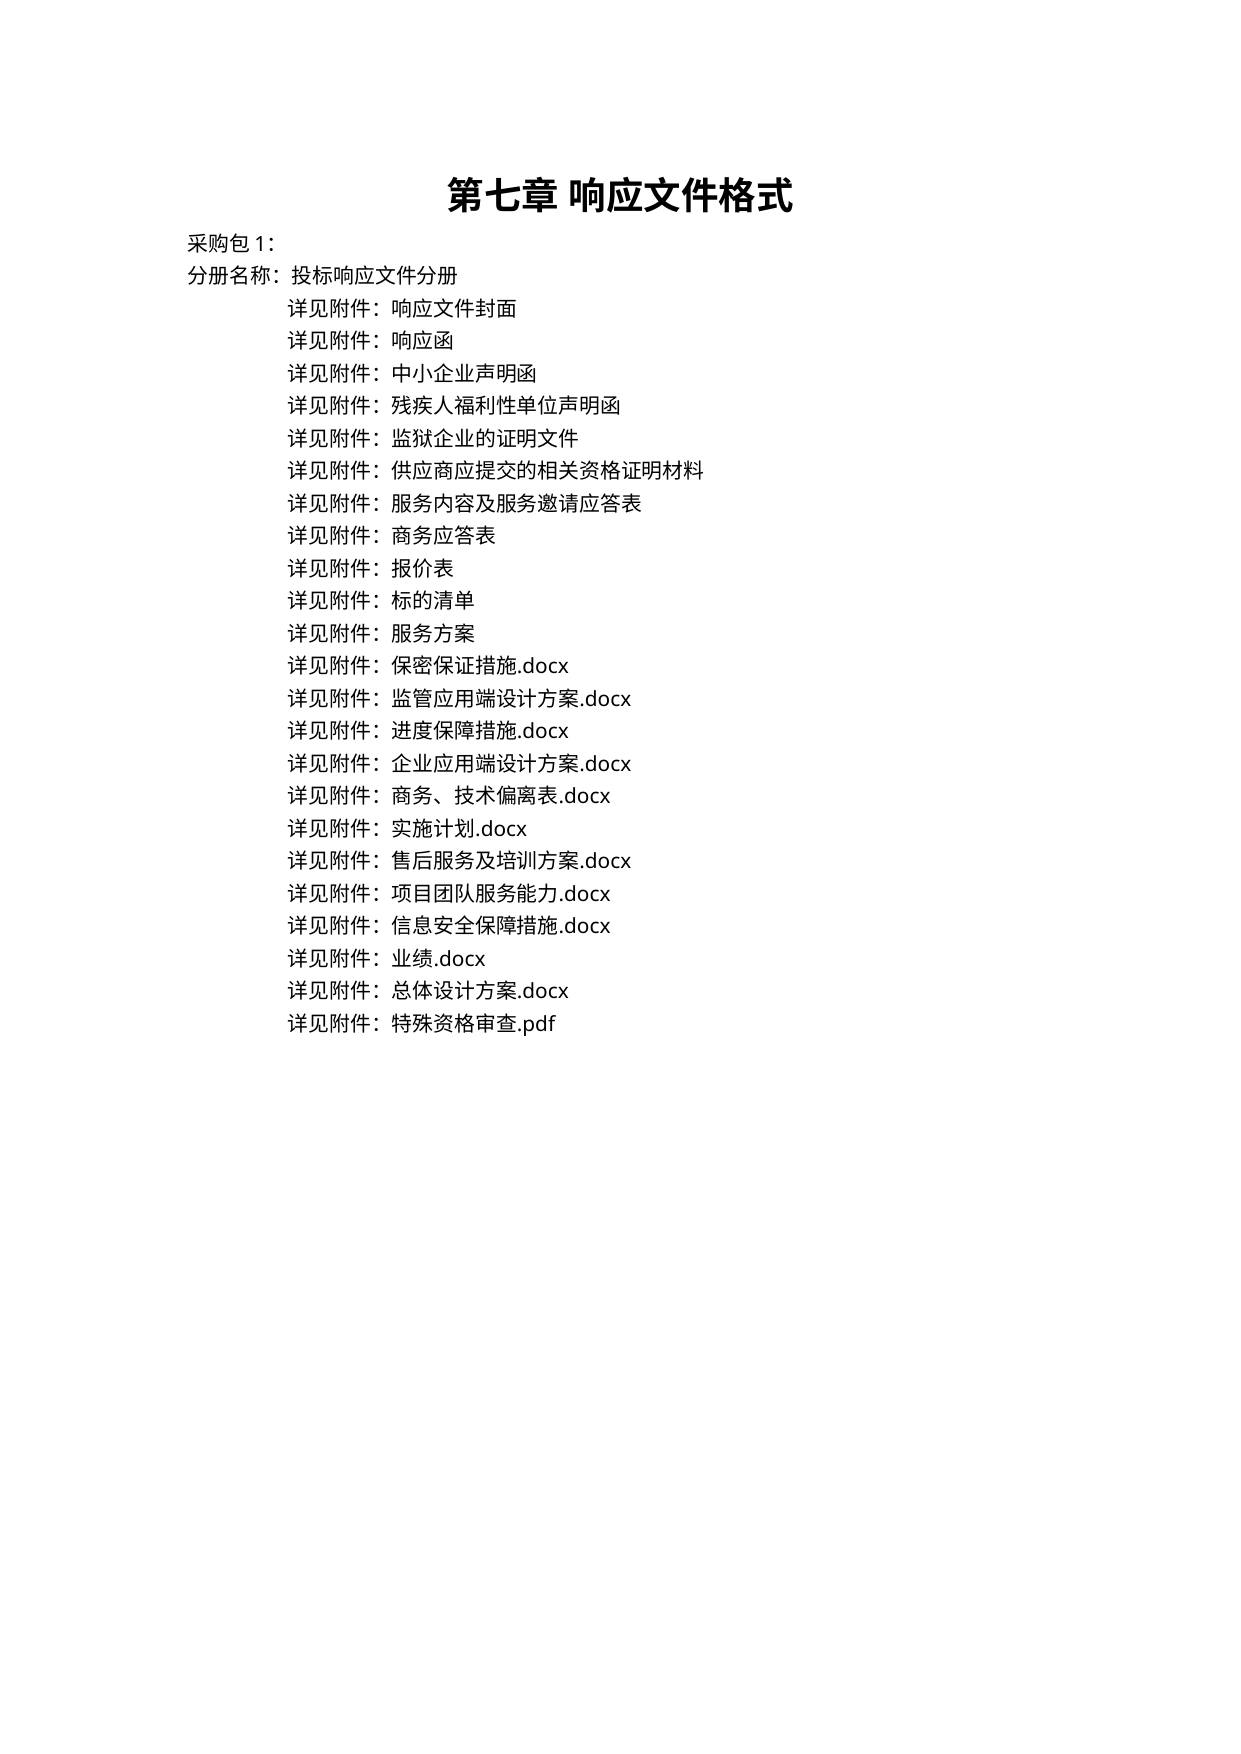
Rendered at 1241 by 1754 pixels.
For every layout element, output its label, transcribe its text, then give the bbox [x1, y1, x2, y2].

text 详见附件：特殊资格审查.pdf [187, 1007, 1053, 1039]
text 详见附件：信息安全保障措施.docx [187, 909, 1053, 942]
text 详见附件：中小企业声明函 [187, 357, 1053, 389]
text 详见附件：企业应用端设计方案.docx [187, 747, 1053, 779]
text 详见附件：响应文件封面 [187, 292, 1053, 324]
text 详见附件：供应商应提交的相关资格证明材料 [187, 454, 1053, 487]
text 详见附件：项目团队服务能力.docx [187, 877, 1053, 909]
text 详见附件：残疾人福利性单位声明函 [187, 389, 1053, 422]
text 详见附件：标的清单 [187, 584, 1053, 617]
text 详见附件：商务应答表 [187, 519, 1053, 552]
text 第七章 响应文件格式 [187, 162, 1053, 227]
text 详见附件：商务、技术偏离表.docx [187, 779, 1053, 812]
text 详见附件：监管应用端设计方案.docx [187, 682, 1053, 714]
text 详见附件：响应函 [187, 324, 1053, 357]
text 详见附件：总体设计方案.docx [187, 974, 1053, 1007]
text 详见附件：监狱企业的证明文件 [187, 422, 1053, 454]
text 详见附件：服务方案 [187, 617, 1053, 649]
text 采购包1： [187, 227, 1053, 259]
text 详见附件：业绩.docx [187, 942, 1053, 974]
text 详见附件：保密保证措施.docx [187, 649, 1053, 682]
text 详见附件：售后服务及培训方案.docx [187, 844, 1053, 877]
text 详见附件：进度保障措施.docx [187, 714, 1053, 747]
text 分册名称：投标响应文件分册 [187, 259, 1053, 292]
text 详见附件：实施计划.docx [187, 812, 1053, 844]
text 详见附件：服务内容及服务邀请应答表 [187, 487, 1053, 519]
text 详见附件：报价表 [187, 552, 1053, 584]
